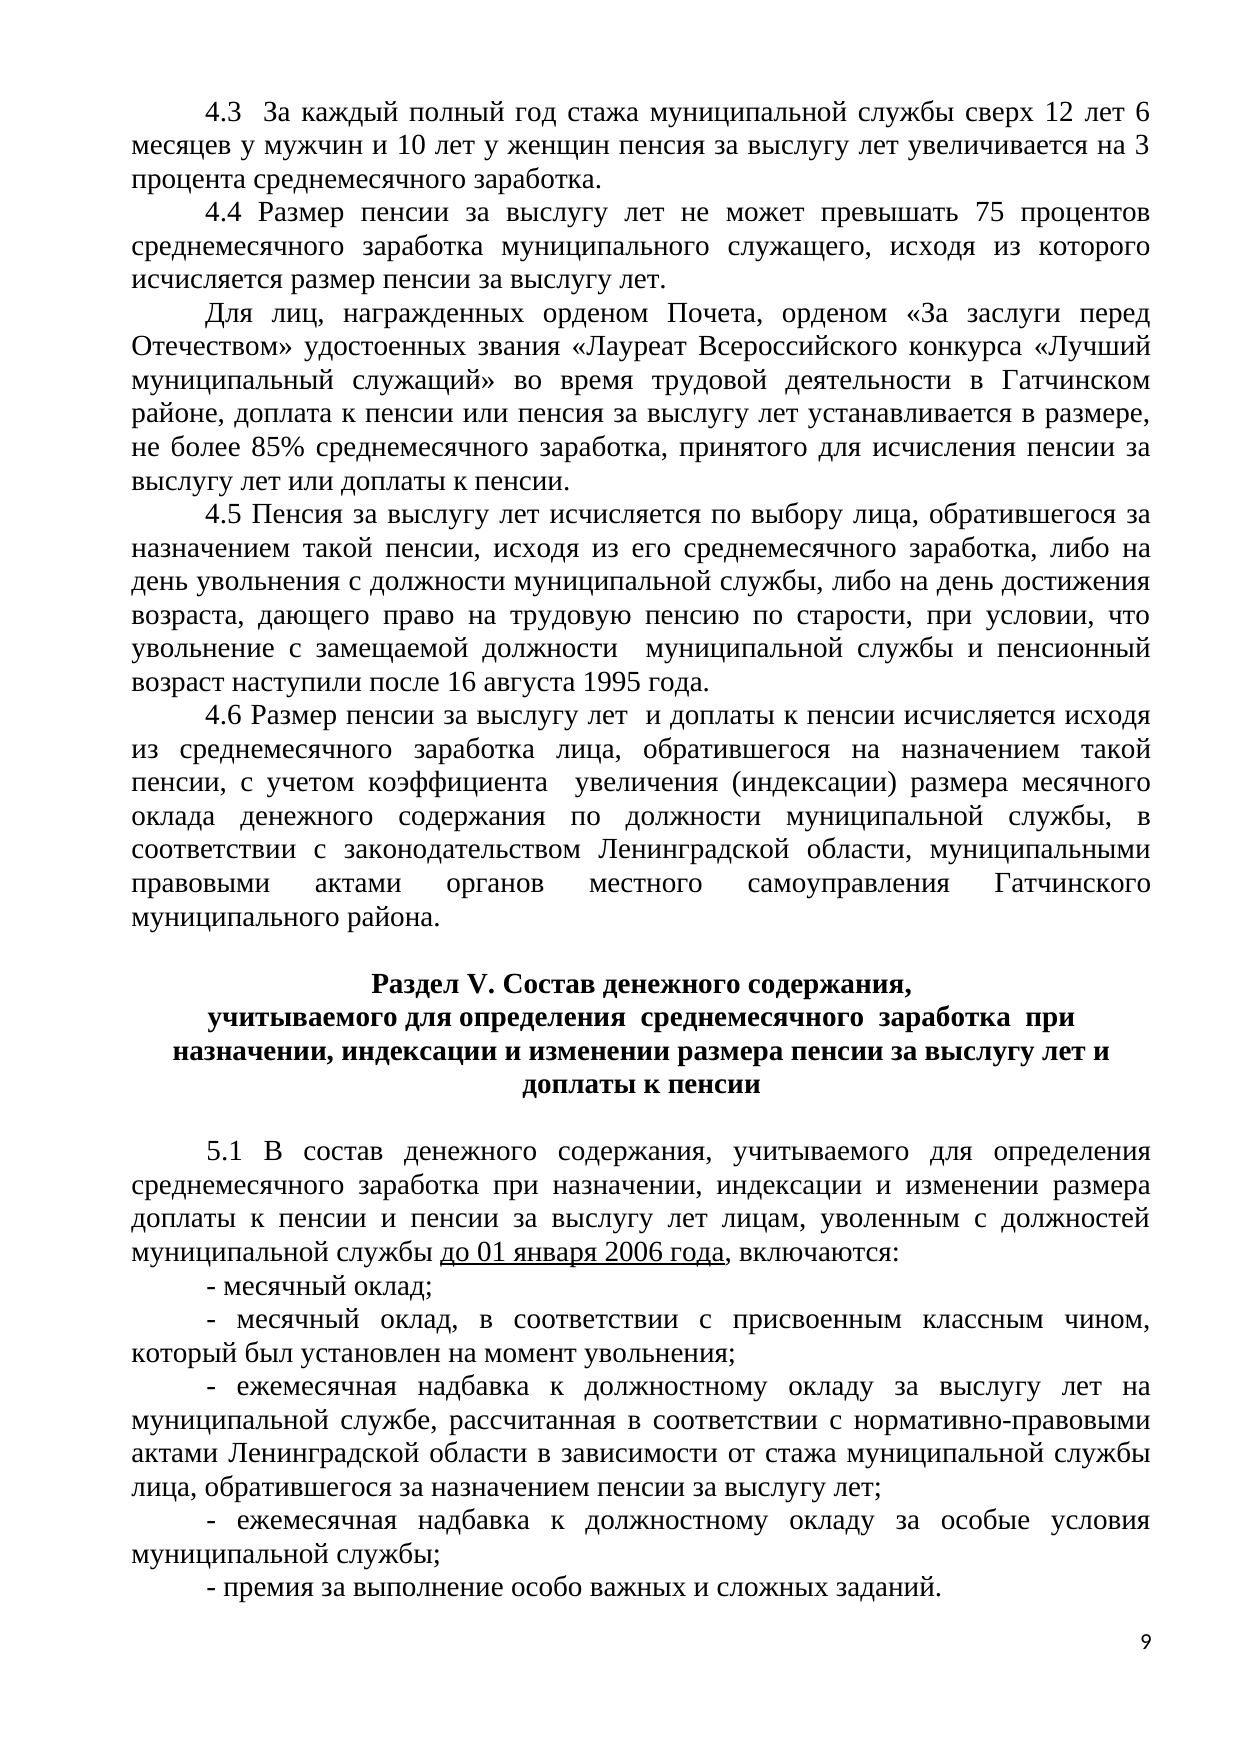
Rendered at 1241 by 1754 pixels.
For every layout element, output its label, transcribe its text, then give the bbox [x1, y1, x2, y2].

text - месячный оклад; [131, 1268, 1152, 1301]
text 5.1 В состав денежного содержания, учитываемого для определения среднемесячного заработка при назначении, индексации и изменении размера доплаты к пенсии и пенсии за выслугу лет лицам, уволенным с должностей муниципальной службы до 01 января 2006 года, включаются: [131, 1133, 1152, 1268]
text 4.6 Размер пенсии за выслугу лет и доплаты к пенсии исчисляется исходя из среднемесячного заработка лица, обратившегося на назначением такой пенсии, с учетом коэффициента увеличения (индексации) размера месячного оклада денежного содержания по должности муниципальной службы, в соответствии с законодательством Ленинградской области, муниципальными правовыми актами органов местного самоуправления Гатчинского муниципального района. [131, 697, 1152, 932]
text Для лиц, награжденных орденом Почета, орденом «За заслуги перед Отечеством» удостоенных звания «Лауреат Всероссийского конкурса «Лучший муниципальный служащий» во время трудовой деятельности в Гатчинском районе, доплата к пенсии или пенсия за выслугу лет устанавливается в размере, не более 85% среднемесячного заработка, принятого для исчисления пенсии за выслугу лет или доплаты к пенсии. [131, 295, 1152, 496]
text - ежемесячная надбавка к должностному окладу за особые условия муниципальной службы; [131, 1502, 1152, 1569]
text Раздел V. Состав денежного содержания, [131, 966, 1152, 999]
text 4.5 Пенсия за выслугу лет исчисляется по выбору лица, обратившегося за назначением такой пенсии, исходя из его среднемесячного заработка, либо на день увольнения с должности муниципальной службы, либо на день достижения возраста, дающего право на трудовую пенсию по старости, при условии, что увольнение с замещаемой должности муниципальной службы и пенсионный возраст наступили после 16 августа 1995 года. [131, 496, 1152, 697]
text - месячный оклад, в соответствии с присвоенным классным чином, который был установлен на момент увольнения; [131, 1301, 1152, 1368]
text 4.4 Размер пенсии за выслугу лет не может превышать 75 процентов среднемесячного заработка муниципального служащего, исходя из которого исчисляется размер пенсии за выслугу лет. [131, 194, 1152, 295]
text 4.3 За каждый полный год стажа муниципальной службы сверх 12 лет 6 месяцев у мужчин и 10 лет у женщин пенсия за выслугу лет увеличивается на 3 процента среднемесячного заработка. [131, 94, 1152, 194]
text учитываемого для определения среднемесячного заработка при назначении, индексации и изменении размера пенсии за выслугу лет и доплаты к пенсии [131, 999, 1152, 1100]
text - премия за выполнение особо важных и сложных заданий. [131, 1569, 1152, 1603]
